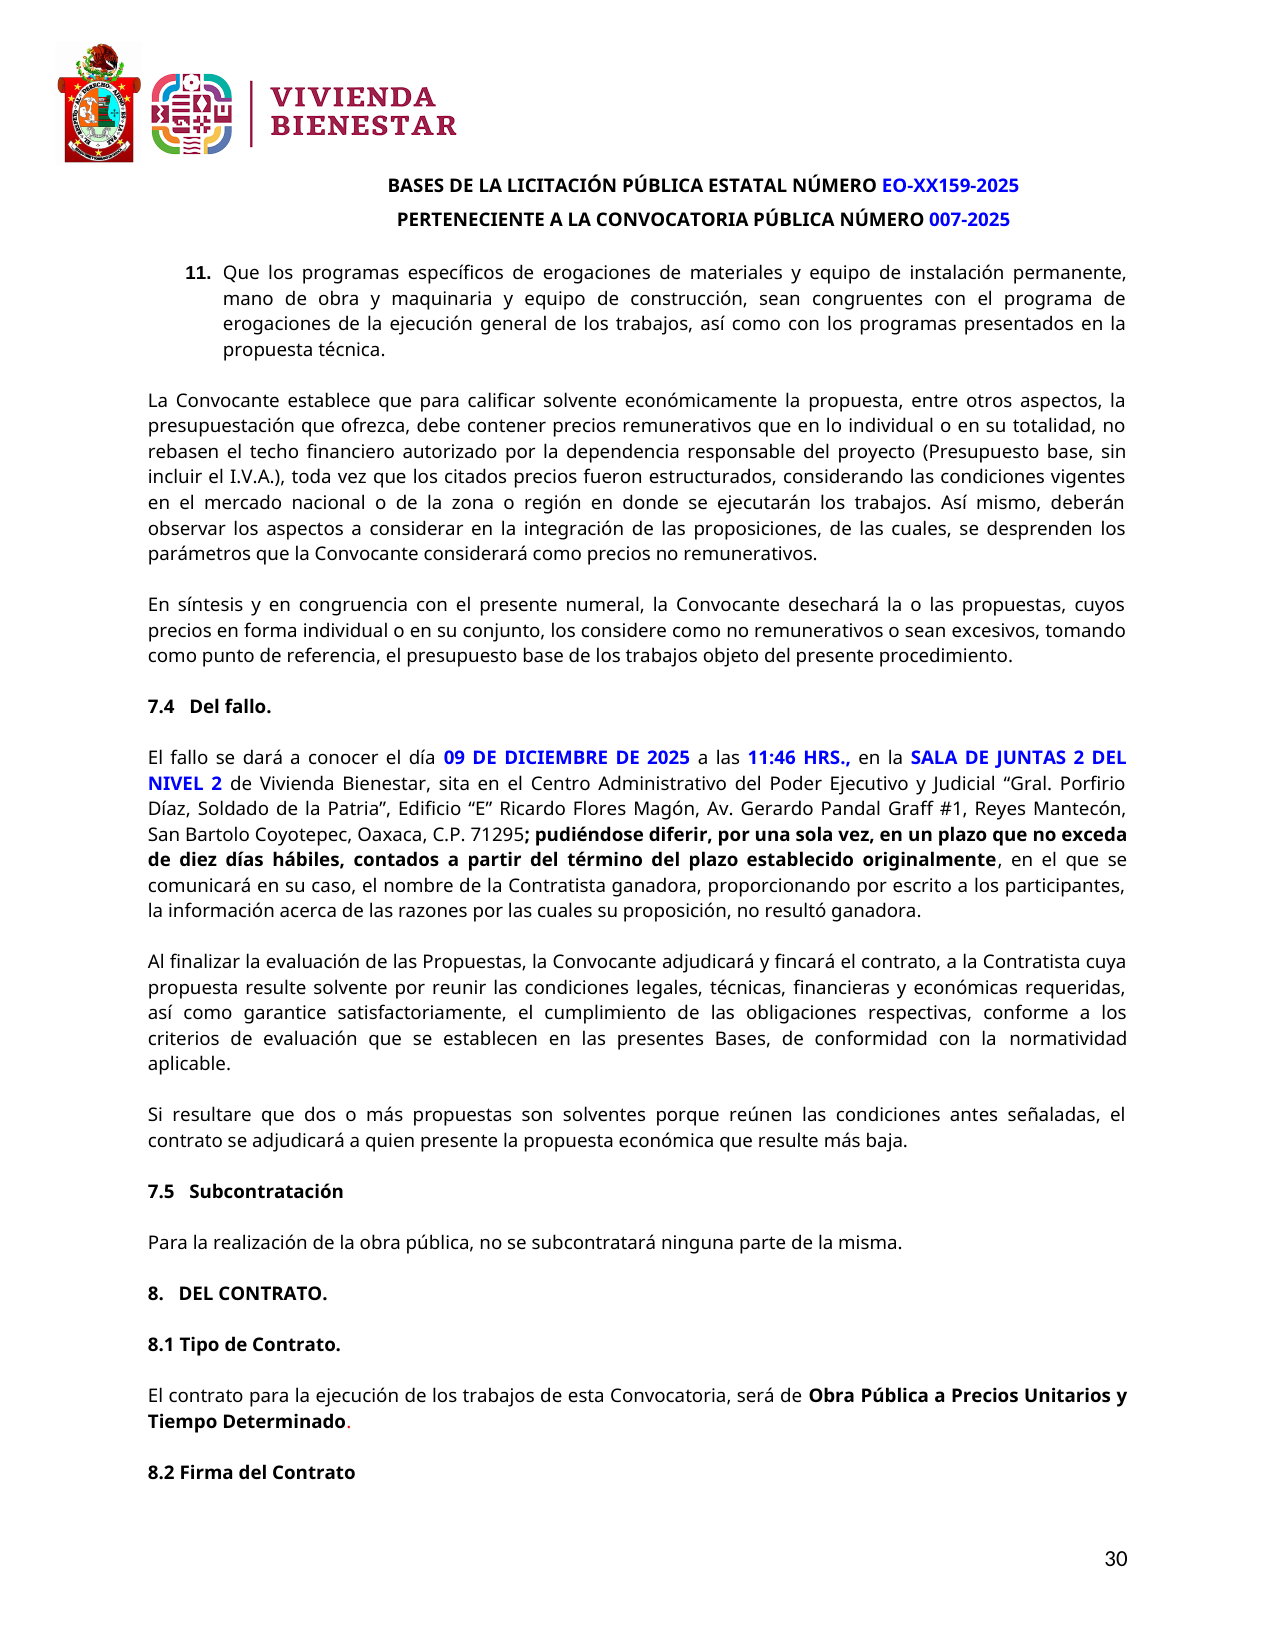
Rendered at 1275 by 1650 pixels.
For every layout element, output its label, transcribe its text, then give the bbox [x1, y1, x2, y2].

picture [55, 42, 143, 165]
text 7.4 Del fallo. [148, 693, 1127, 719]
text El fallo se dará a conocer el día 09 DE DICIEMBRE DE 2025 a las 11:46 HRS., en la SALA DE JUNTAS 2 DEL NIVEL 2 de Vivienda Bienestar, sita en el Centro Administrativo del Poder Ejecutivo y Judicial “Gral. Porfirio Díaz, Soldado de la Patria”, Edificio “E” Ricardo Flores Magón, Av. Gerardo Pandal Graff #1, Reyes Mantecón, San Bartolo Coyotepec, Oaxaca, C.P. 71295; pudiéndose diferir, por una sola vez, en un plazo que no exceda de diez días hábiles, contados a partir del término del plazo establecido originalmente, en el que se comunicará en su caso, el nombre de la Contratista ganadora, proporcionando por escrito a los participantes, la información acerca de las razones por las cuales su proposición, no resultó ganadora. [148, 744, 1127, 923]
text En síntesis y en congruencia con el presente numeral, la Convocante desechará la o las propuestas, cuyos precios en forma individual o en su conjunto, los considere como no remunerativos o sean excesivos, tomando como punto de referencia, el presupuesto base de los trabajos objeto del presente procedimiento. [148, 591, 1127, 668]
text 8.2 Firma del Contrato [148, 1459, 1127, 1484]
text 8.1 Tipo de Contrato. [148, 1331, 1127, 1357]
text El contrato para la ejecución de los trabajos de esta Convocatoria, será de Obra Pública a Precios Unitarios y Tiempo Determinado. [148, 1382, 1127, 1433]
list Que los programas específicos de erogaciones de materiales y equipo de instalación permanente, mano de obra y maquinaria y equipo de construcción, sean congruentes con el programa de erogaciones de la ejecución general de los trabajos, así como con los programas presentados en la propuesta técnica. [185, 259, 1127, 362]
text La Convocante establece que para calificar solvente económicamente la propuesta, entre otros aspectos, la presupuestación que ofrezca, debe contener precios remunerativos que en lo individual o en su totalidad, no rebasen el techo financiero autorizado por la dependencia responsable del proyecto (Presupuesto base, sin incluir el I.V.A.), toda vez que los citados precios fueron estructurados, considerando las condiciones vigentes en el mercado nacional o de la zona o región en donde se ejecutarán los trabajos. Así mismo, deberán observar los aspectos a considerar en la integración de las proposiciones, de las cuales, se desprenden los parámetros que la Convocante considerará como precios no remunerativos. [148, 387, 1127, 566]
text Para la realización de la obra pública, no se subcontratará ninguna parte de la misma. [148, 1229, 1127, 1255]
text 8. DEL CONTRATO. [148, 1280, 1127, 1306]
text Si resultare que dos o más propuestas son solventes porque reúnen las condiciones antes señaladas, el contrato se adjudicará a quien presente la propuesta económica que resulte más baja. [148, 1102, 1127, 1153]
text 7.5 Subcontratación [148, 1178, 1127, 1204]
picture [147, 66, 473, 163]
text Al finalizar la evaluación de las Propuestas, la Convocante adjudicará y fincará el contrato, a la Contratista cuya propuesta resulte solvente por reunir las condiciones legales, técnicas, financieras y económicas requeridas, así como garantice satisfactoriamente, el cumplimiento de las obligaciones respectivas, conforme a los criterios de evaluación que se establecen en las presentes Bases, de conformidad con la normatividad aplicable. [148, 949, 1127, 1076]
